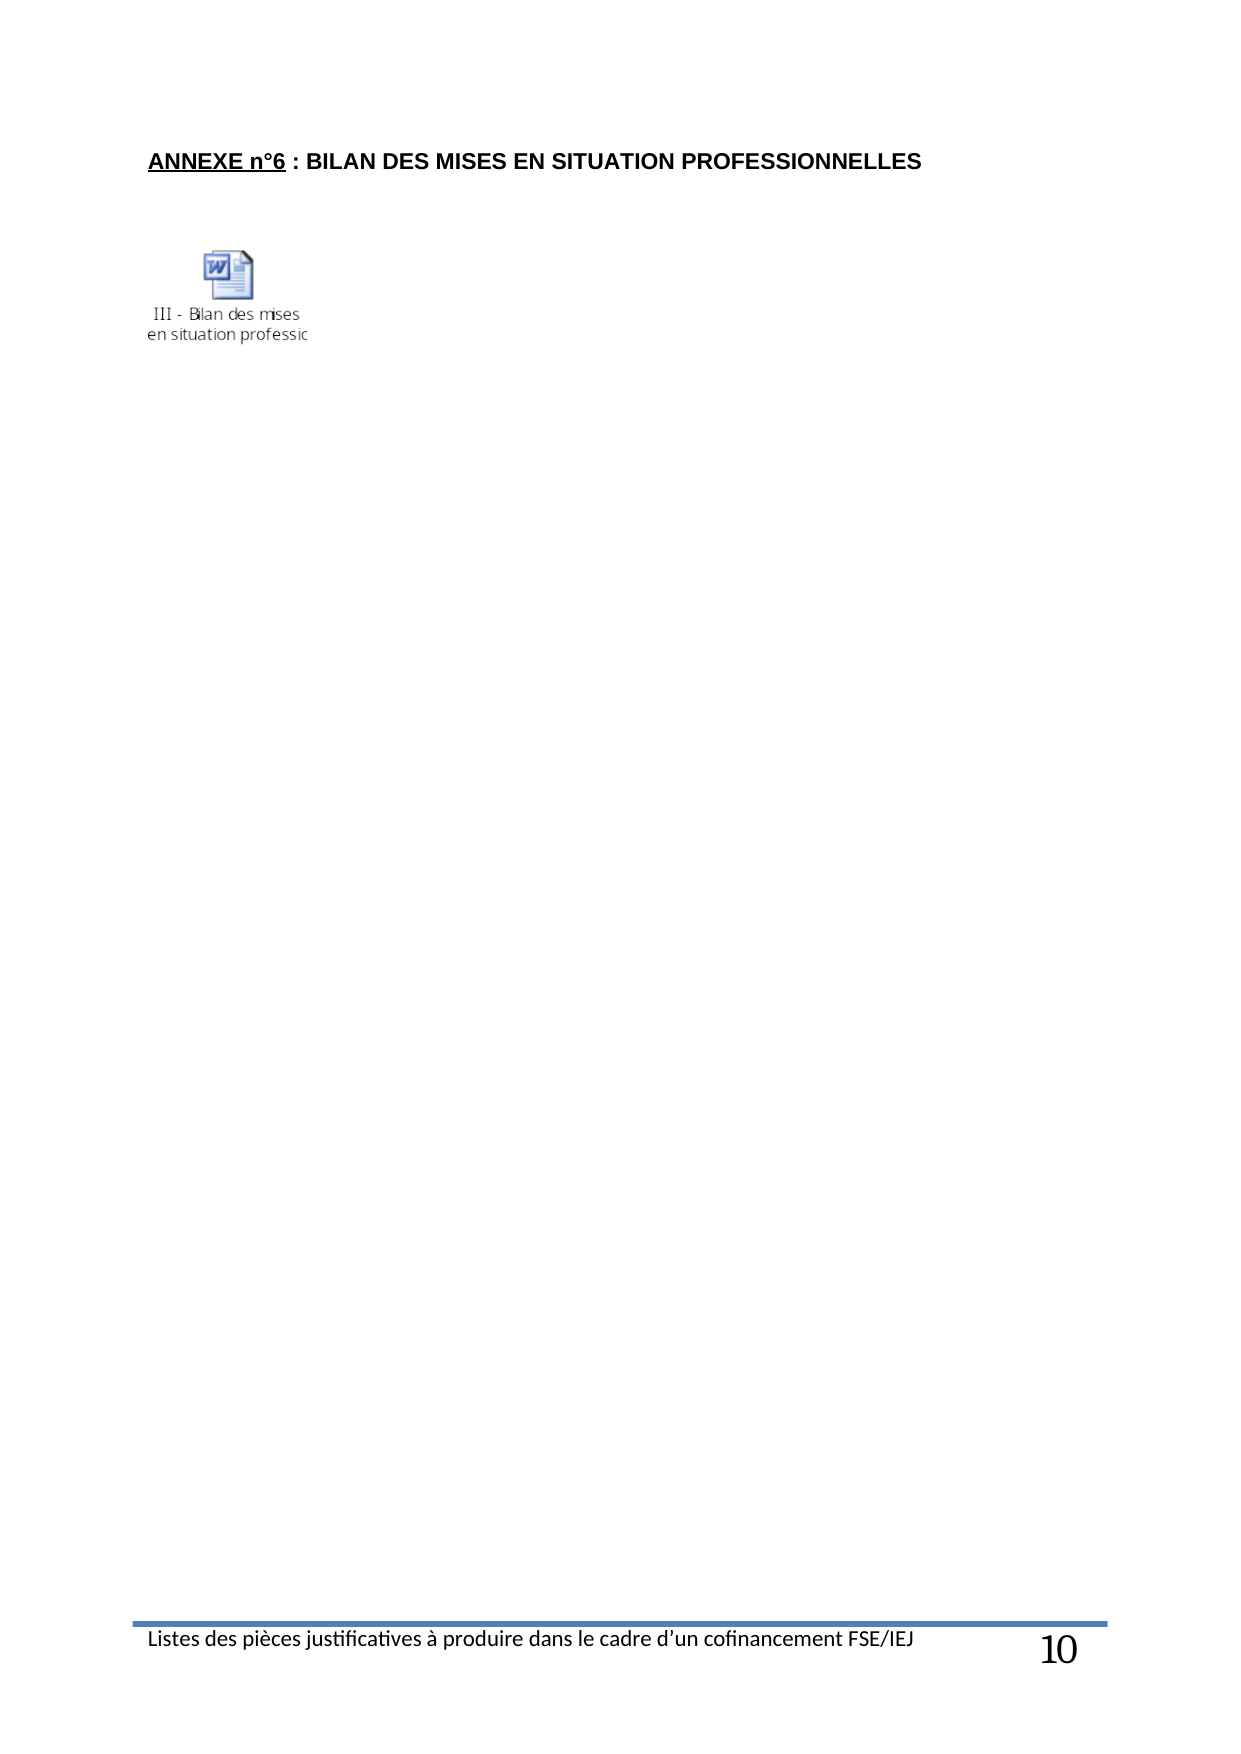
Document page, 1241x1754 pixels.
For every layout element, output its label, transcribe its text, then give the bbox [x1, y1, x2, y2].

text ANNEXE n°6 : BILAN DES MISES EN SITUATION PROFESSIONNELLES [148, 148, 1092, 174]
